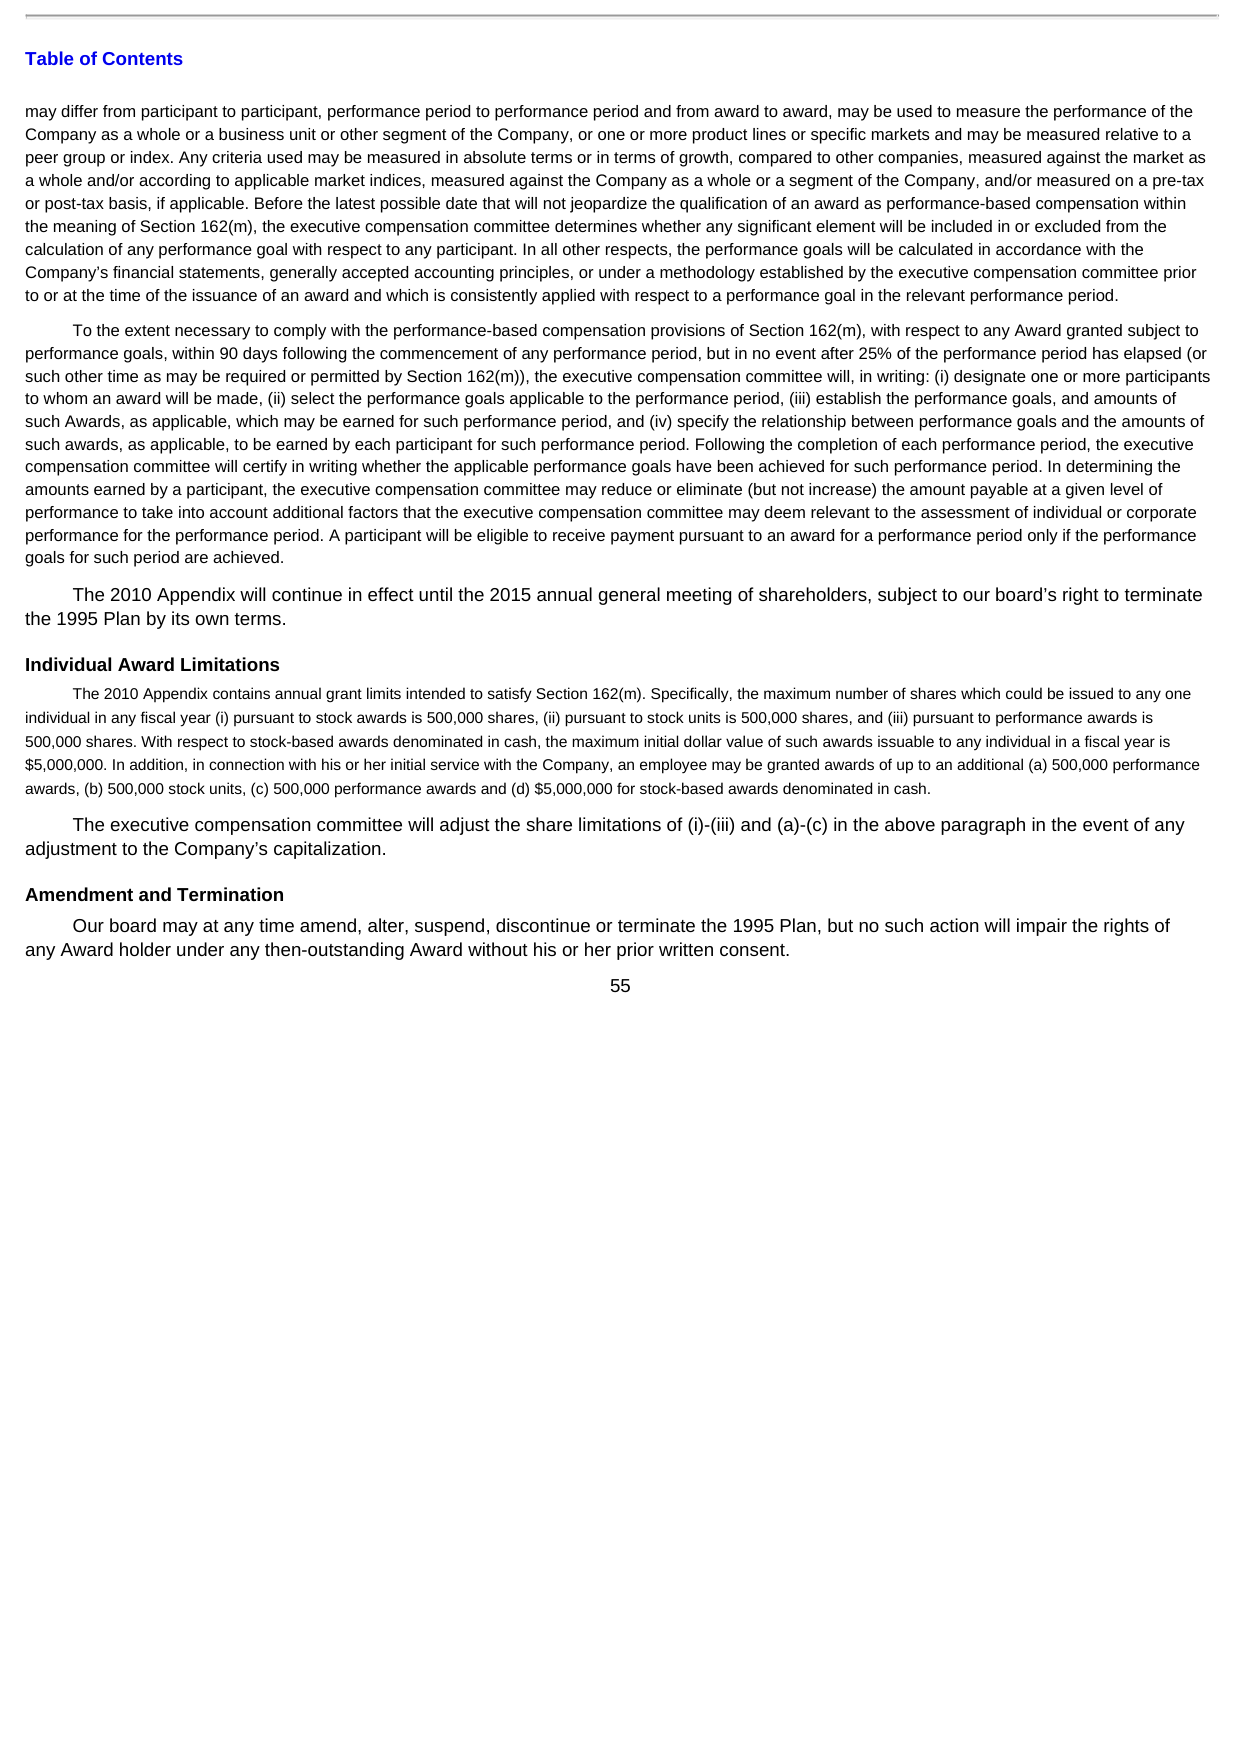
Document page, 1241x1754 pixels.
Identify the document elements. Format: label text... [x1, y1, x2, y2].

text 55 [25, 975, 1215, 996]
text The executive compensation committee will adjust the share limitations of (i)-(iii) and (a)-(c) in the above paragraph in the event of any adjustment to the Company’s capitalization. [25, 814, 1199, 859]
text The 2010 Appendix will continue in effect until the 2015 annual general meeting of shareholders, subject to our board’s right to terminate the 1995 Plan by its own terms. [25, 584, 1211, 629]
text Amendment and Termination [25, 883, 1215, 905]
text may differ from participant to participant, performance period to performance period and from award to award, may be used to measure the performance of the Company as a whole or a business unit or other segment of the Company, or one or more product lines or specific markets and may be measured relative to a peer group or index. Any criteria used may be measured in absolute terms or in terms of growth, compared to other companies, measured against the market as a whole and/or according to applicable market indices, measured against the Company as a whole or a segment of the Company, and/or measured on a pre-tax or post-tax basis, if applicable. Before the latest possible date that will not jeopardize the qualification of an award as performance-based compensation within the meaning of Section 162(m), the executive compensation committee determines whether any significant element will be included in or excluded from the calculation of any performance goal with respect to any participant. In all other respects, the performance goals will be calculated in accordance with the Company’s financial statements, generally accepted accounting principles, or under a methodology established by the executive compensation committee prior to or at the time of the issuance of an award and which is consistently applied with respect to a performance goal in the relevant performance period. [25, 102, 1211, 305]
picture [23, 14, 1220, 21]
text Individual Award Limitations [25, 653, 1215, 675]
text The 2010 Appendix contains annual grant limits intended to satisfy Section 162(m). Specifically, the maximum number of shares which could be issued to any one individual in any fiscal year (i) pursuant to stock awards is 500,000 shares, (ii) pursuant to stock units is 500,000 shares, and (iii) pursuant to performance awards is 500,000 shares. With respect to stock-based awards denominated in cash, the maximum initial dollar value of such awards issuable to any individual in a fiscal year is $5,000,000. In addition, in connection with his or her initial service with the Company, an employee may be granted awards of up to an additional (a) 500,000 performance awards, (b) 500,000 stock units, (c) 500,000 performance awards and (d) $5,000,000 for stock-based awards denominated in cash. [25, 685, 1215, 798]
text To the extent necessary to comply with the performance-based compensation provisions of Section 162(m), with respect to any Award granted subject to performance goals, within 90 days following the commencement of any performance period, but in no event after 25% of the performance period has elapsed (or such other time as may be required or permitted by Section 162(m)), the executive compensation committee will, in writing: (i) designate one or more participants to whom an award will be made, (ii) select the performance goals applicable to the performance period, (iii) establish the performance goals, and amounts of such Awards, as applicable, which may be earned for such performance period, and (iv) specify the relationship between performance goals and the amounts of such awards, as applicable, to be earned by each participant for such performance period. Following the completion of each performance period, the executive compensation committee will certify in writing whether the applicable performance goals have been achieved for such performance period. In determining the amounts earned by a participant, the executive compensation committee may reduce or eliminate (but not increase) the amount payable at a given level of performance to take into account additional factors that the executive compensation committee may deem relevant to the assessment of individual or corporate performance for the performance period. A participant will be eligible to receive payment pursuant to an award for a performance period only if the performance goals for such period are achieved. [25, 321, 1215, 567]
text Table of Contents [25, 48, 1215, 69]
text Our board may at any time amend, alter, suspend, discontinue or terminate the 1995 Plan, but no such action will impair the rights of any Award holder under any then-outstanding Award without his or her prior written consent. [25, 915, 1180, 960]
